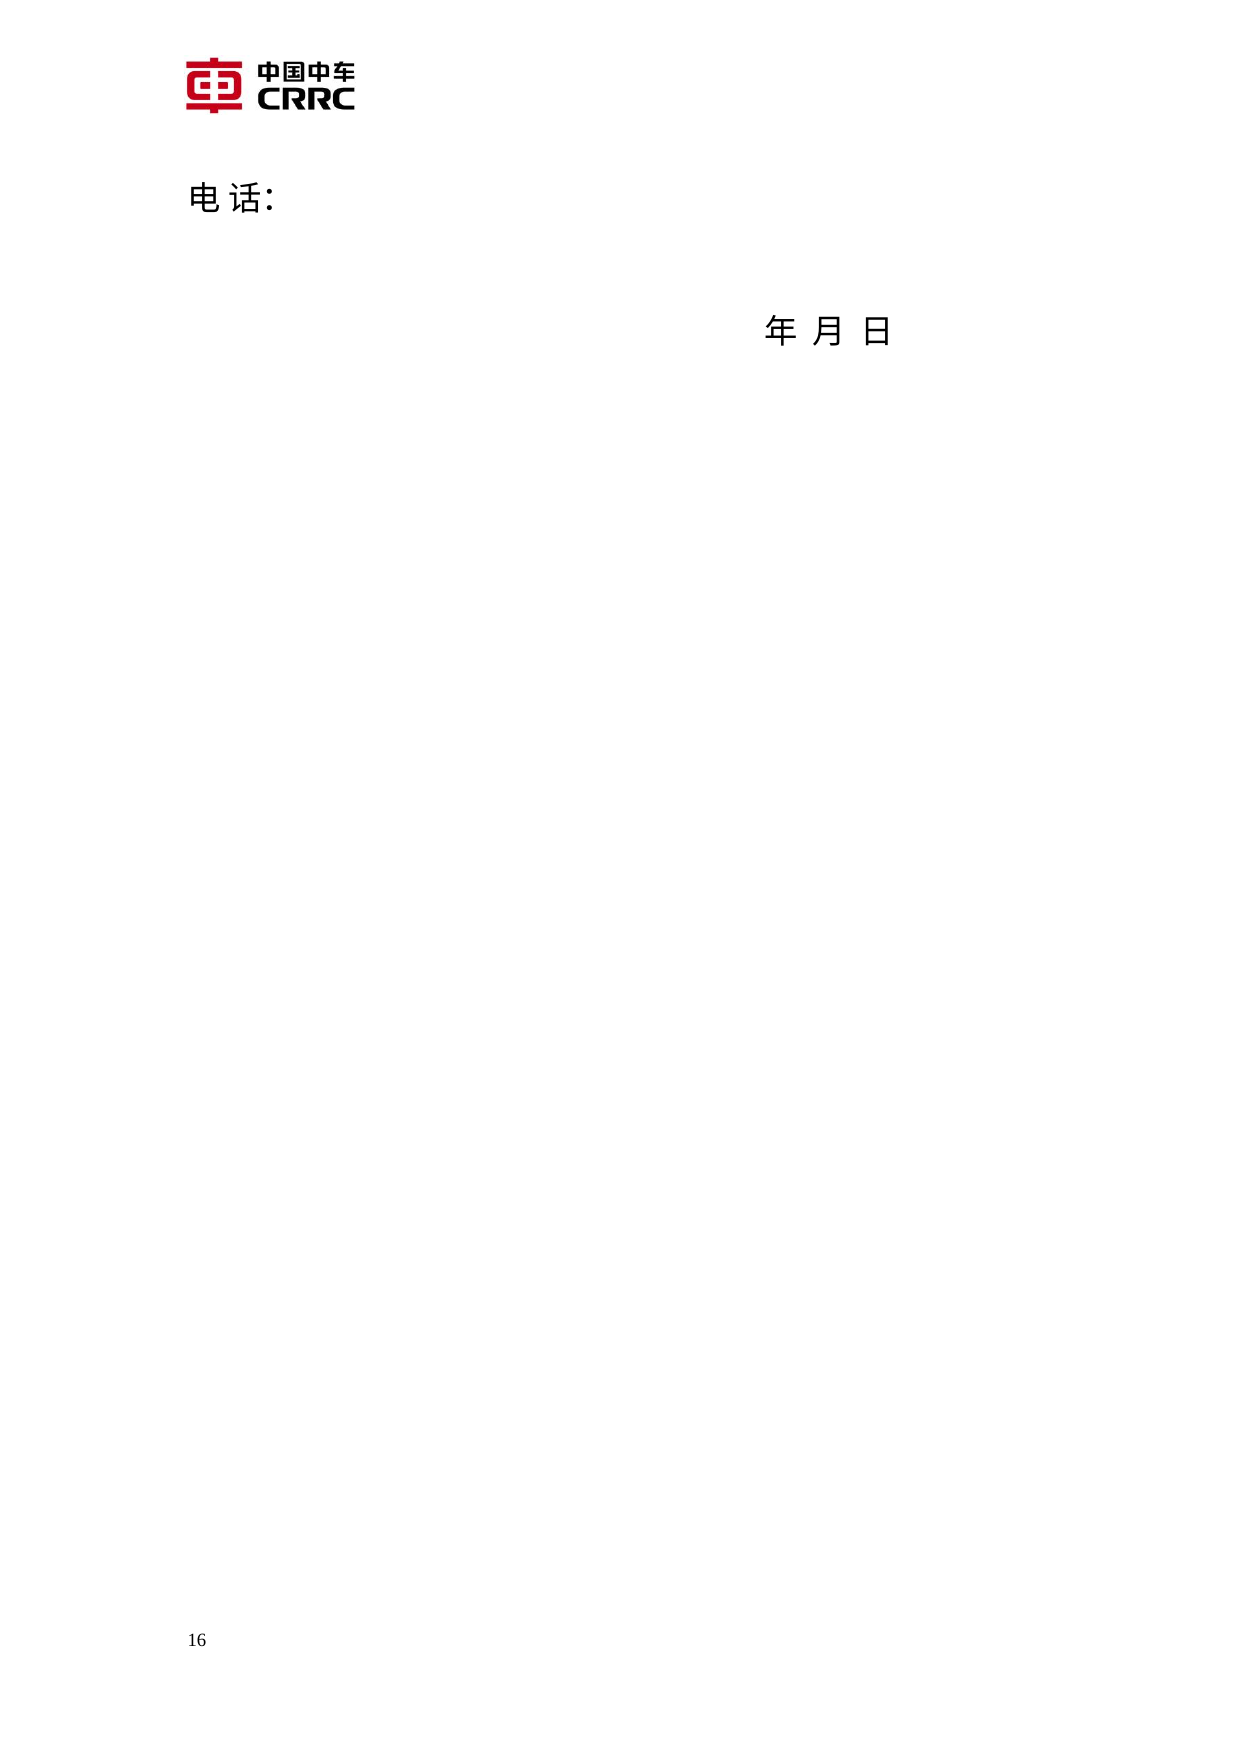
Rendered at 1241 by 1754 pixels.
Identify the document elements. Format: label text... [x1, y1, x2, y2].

picture [183, 55, 357, 115]
text 电 话： [187, 162, 1053, 229]
text 年 月 日 [187, 295, 1053, 362]
